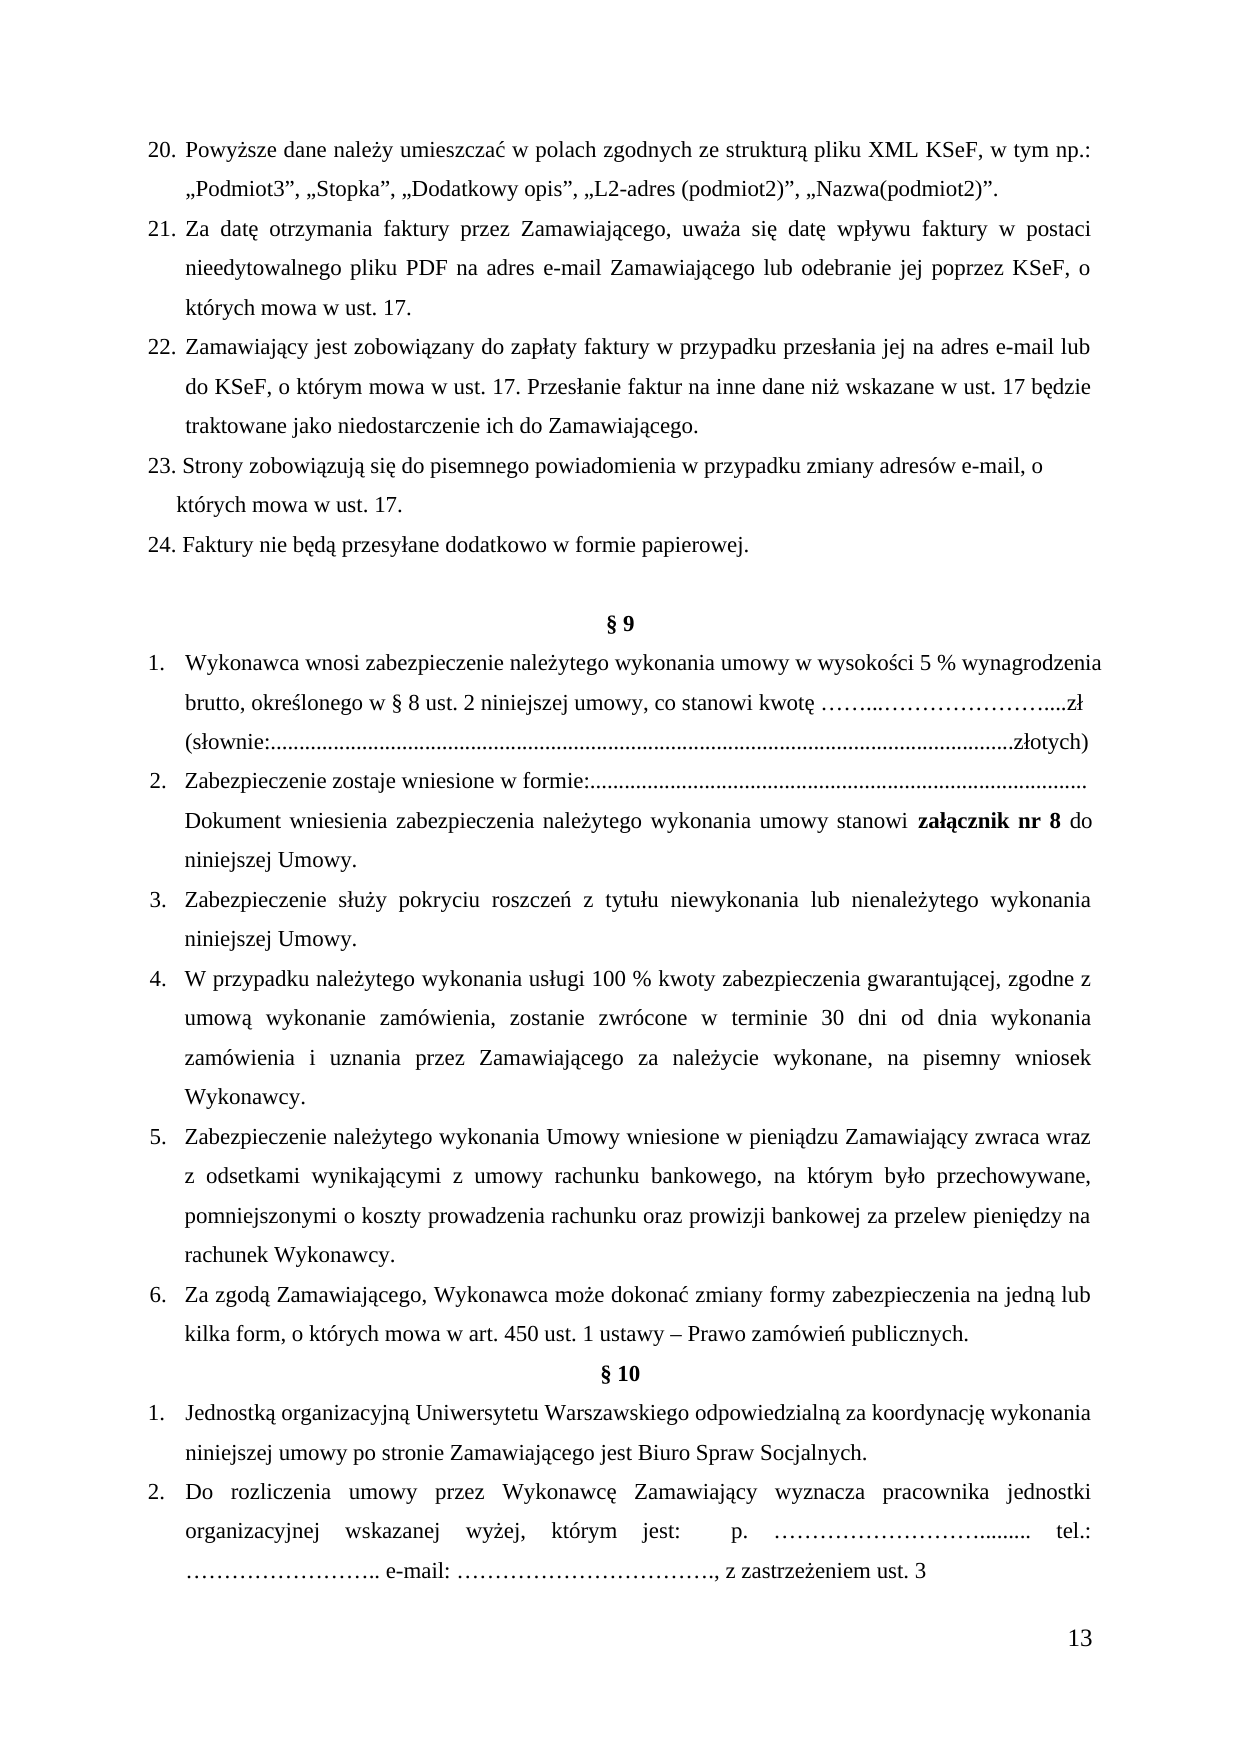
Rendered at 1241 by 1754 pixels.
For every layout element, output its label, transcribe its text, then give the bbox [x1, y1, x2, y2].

list Wykonawca wnosi zabezpieczenie należytego wykonania umowy w wysokości 5 % wynagrodzenia brutto, określonego w § 8 ust. 2 niniejszej umowy, co stanowi kwotę ……...…………………....zł (słownie:..................................................................................................................................złotych) [148, 649, 1107, 754]
text których mowa w ust. 17. [148, 491, 1092, 517]
text § 10 [148, 1360, 1092, 1386]
list Zamawiający jest zobowiązany do zapłaty faktury w przypadku przesłania jej na adres e-mail lub do KSeF, o którym mowa w ust. 17. Przesłanie faktur na inne dane niż wskazane w ust. 17 będzie traktowane jako niedostarczenie ich do Zamawiającego. [148, 333, 1092, 438]
list W przypadku należytego wykonania usługi 100 % kwoty zabezpieczenia gwarantującej, zgodne z umową wykonanie zamówienia, zostanie zwrócone w terminie 30 dni od dnia wykonania zamówienia i uznania przez Zamawiającego za należycie wykonane, na pisemny wniosek Wykonawcy. [166, 965, 1092, 1110]
text 24. Faktury nie będą przesyłane dodatkowo w formie papierowej. [148, 531, 1092, 557]
list Powyższe dane należy umieszczać w polach zgodnych ze strukturą pliku XML KSeF, w tym np.: „Podmiot3”, „Stopka”, „Dodatkowy opis”, „L2-adres (podmiot2)”, „Nazwa(podmiot2)”. [148, 136, 1092, 202]
text 23. Strony zobowiązują się do pisemnego powiadomienia w przypadku zmiany adresów e-mail, o [148, 452, 1092, 478]
list Zabezpieczenie służy pokryciu roszczeń z tytułu niewykonania lub nienależytego wykonania niniejszej Umowy. [166, 886, 1092, 952]
list Za zgodą Zamawiającego, Wykonawca może dokonać zmiany formy zabezpieczenia na jedną lub kilka form, o których mowa w art. 450 ust. 1 ustawy – Prawo zamówień publicznych. [166, 1281, 1092, 1347]
text § 9 [148, 609, 1092, 636]
list Zabezpieczenie należytego wykonania Umowy wniesione w pieniądzu Zamawiający zwraca wraz z odsetkami wynikającymi z umowy rachunku bankowego, na którym było przechowywane, pomniejszonymi o koszty prowadzenia rachunku oraz prowizji bankowej za przelew pieniędzy na rachunek Wykonawcy. [166, 1123, 1092, 1268]
list Zabezpieczenie zostaje wniesione w formie:....................................................................................... [166, 767, 1092, 794]
list Za datę otrzymania faktury przez Zamawiającego, uważa się datę wpływu faktury w postaci nieedytowalnego pliku PDF na adres e-mail Zamawiającego lub odebranie jej poprzez KSeF, o których mowa w ust. 17. [148, 215, 1092, 320]
text Dokument wniesienia zabezpieczenia należytego wykonania umowy stanowi załącznik nr 8 do niniejszej Umowy. [184, 807, 1092, 873]
list Jednostką organizacyjną Uniwersytetu Warszawskiego odpowiedzialną za koordynację wykonania niniejszej umowy po stronie Zamawiającego jest Biuro Spraw Socjalnych. [148, 1399, 1092, 1465]
list Do rozliczenia umowy przez Wykonawcę Zamawiający wyznacza pracownika jednostki organizacyjnej wskazanej wyżej, którym jest: p. ………………………......... tel.: …………………….. e-mail: ……………………………., z zastrzeżeniem ust. 3 [148, 1478, 1092, 1583]
